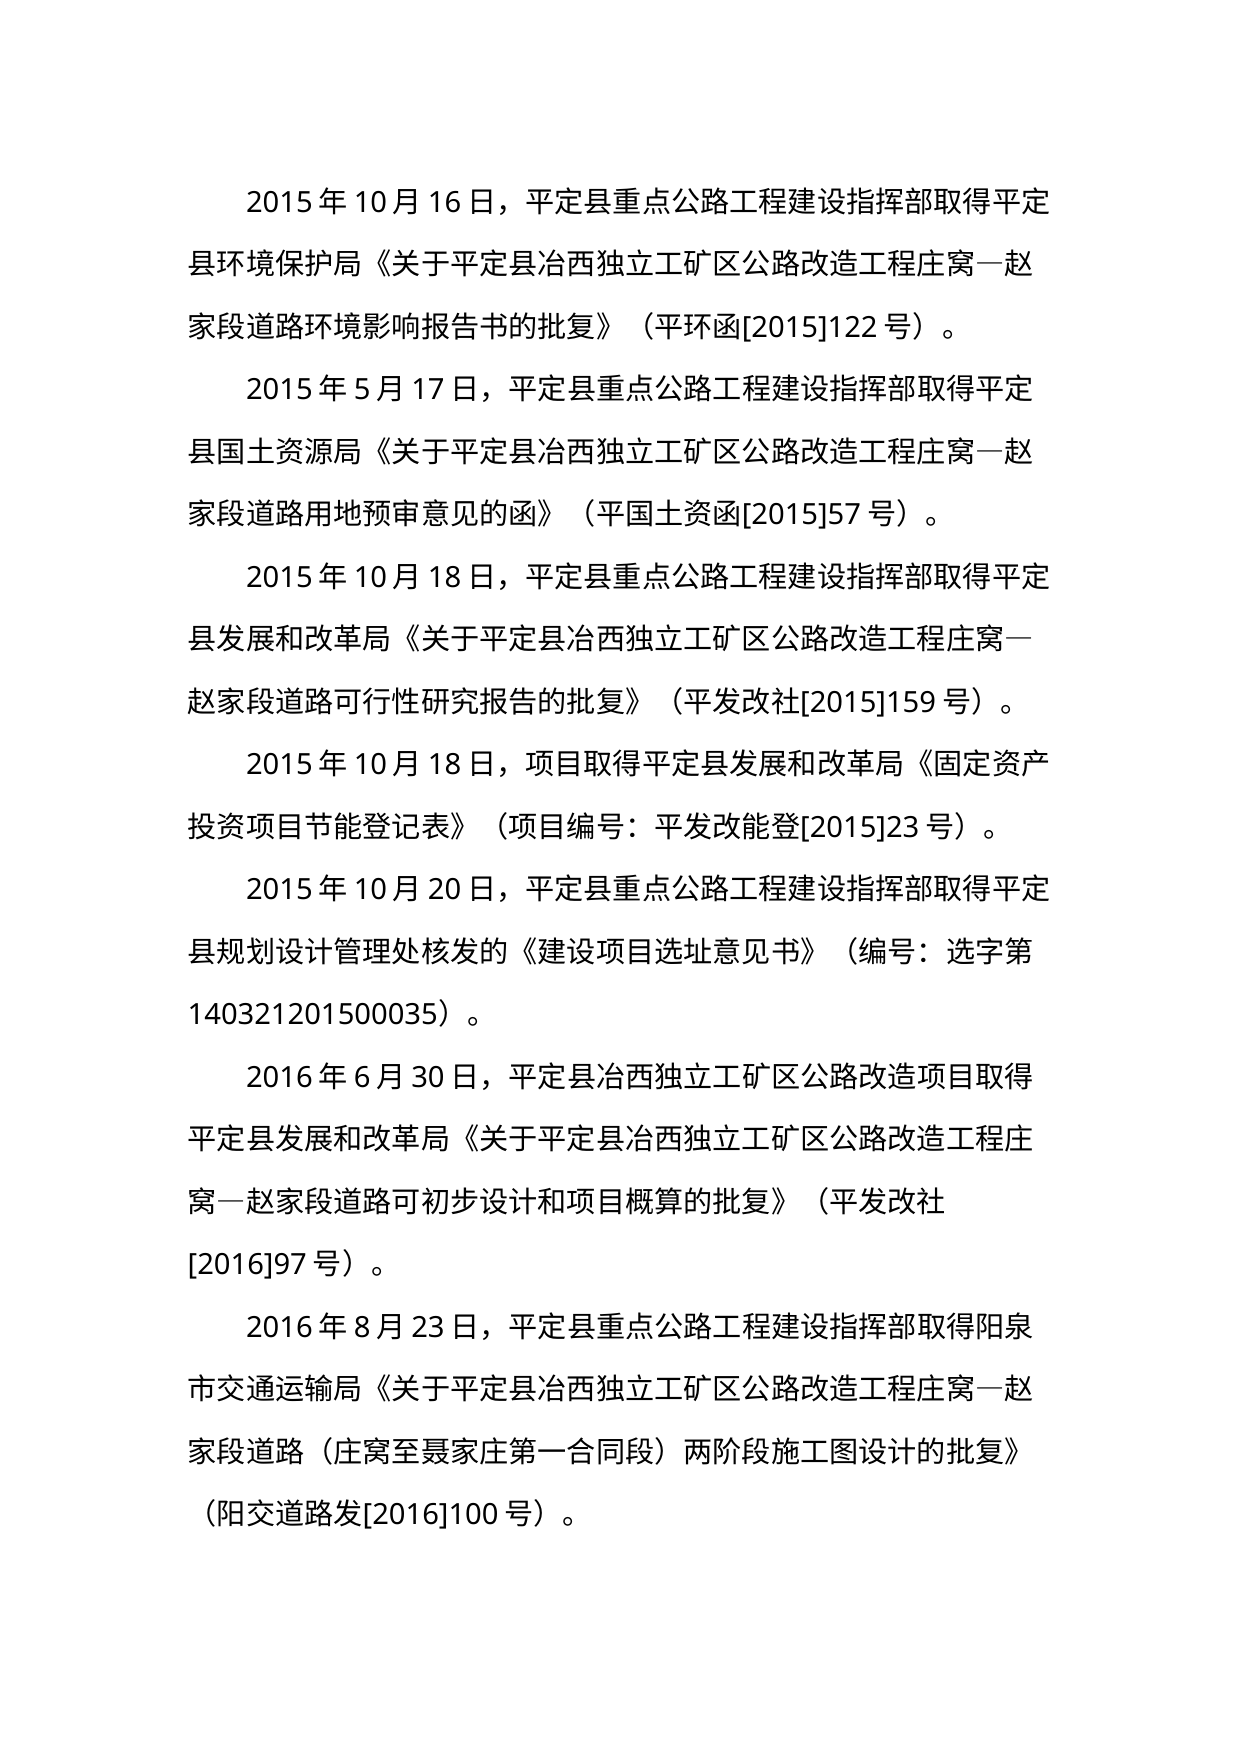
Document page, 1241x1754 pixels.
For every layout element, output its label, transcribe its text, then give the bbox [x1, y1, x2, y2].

text 2015年10月16日，平定县重点公路工程建设指挥部取得平定县环境保护局《关于平定县冶西独立工矿区公路改造工程庄窝—赵家段道路环境影响报告书的批复》（平环函[2015]122号）。 [187, 162, 1053, 349]
text 2015年10月18日，平定县重点公路工程建设指挥部取得平定县发展和改革局《关于平定县冶西独立工矿区公路改造工程庄窝—赵家段道路可行性研究报告的批复》（平发改社[2015]159号）。 [187, 537, 1053, 724]
text 2016年6月30日，平定县冶西独立工矿区公路改造项目取得平定县发展和改革局《关于平定县冶西独立工矿区公路改造工程庄窝—赵家段道路可初步设计和项目概算的批复》（平发改社[2016]97号）。 [187, 1037, 1053, 1287]
text 2016年8月23日，平定县重点公路工程建设指挥部取得阳泉市交通运输局《关于平定县冶西独立工矿区公路改造工程庄窝—赵家段道路（庄窝至聂家庄第一合同段）两阶段施工图设计的批复》（阳交道路发[2016]100号）。 [187, 1287, 1053, 1537]
text 2015年10月20日，平定县重点公路工程建设指挥部取得平定县规划设计管理处核发的《建设项目选址意见书》（编号：选字第140321201500035）。 [187, 849, 1053, 1037]
text 2015年10月18日，项目取得平定县发展和改革局《固定资产投资项目节能登记表》（项目编号：平发改能登[2015]23号）。 [187, 724, 1053, 849]
text 2015年5月17日，平定县重点公路工程建设指挥部取得平定县国土资源局《关于平定县冶西独立工矿区公路改造工程庄窝—赵家段道路用地预审意见的函》（平国土资函[2015]57号）。 [187, 349, 1053, 537]
